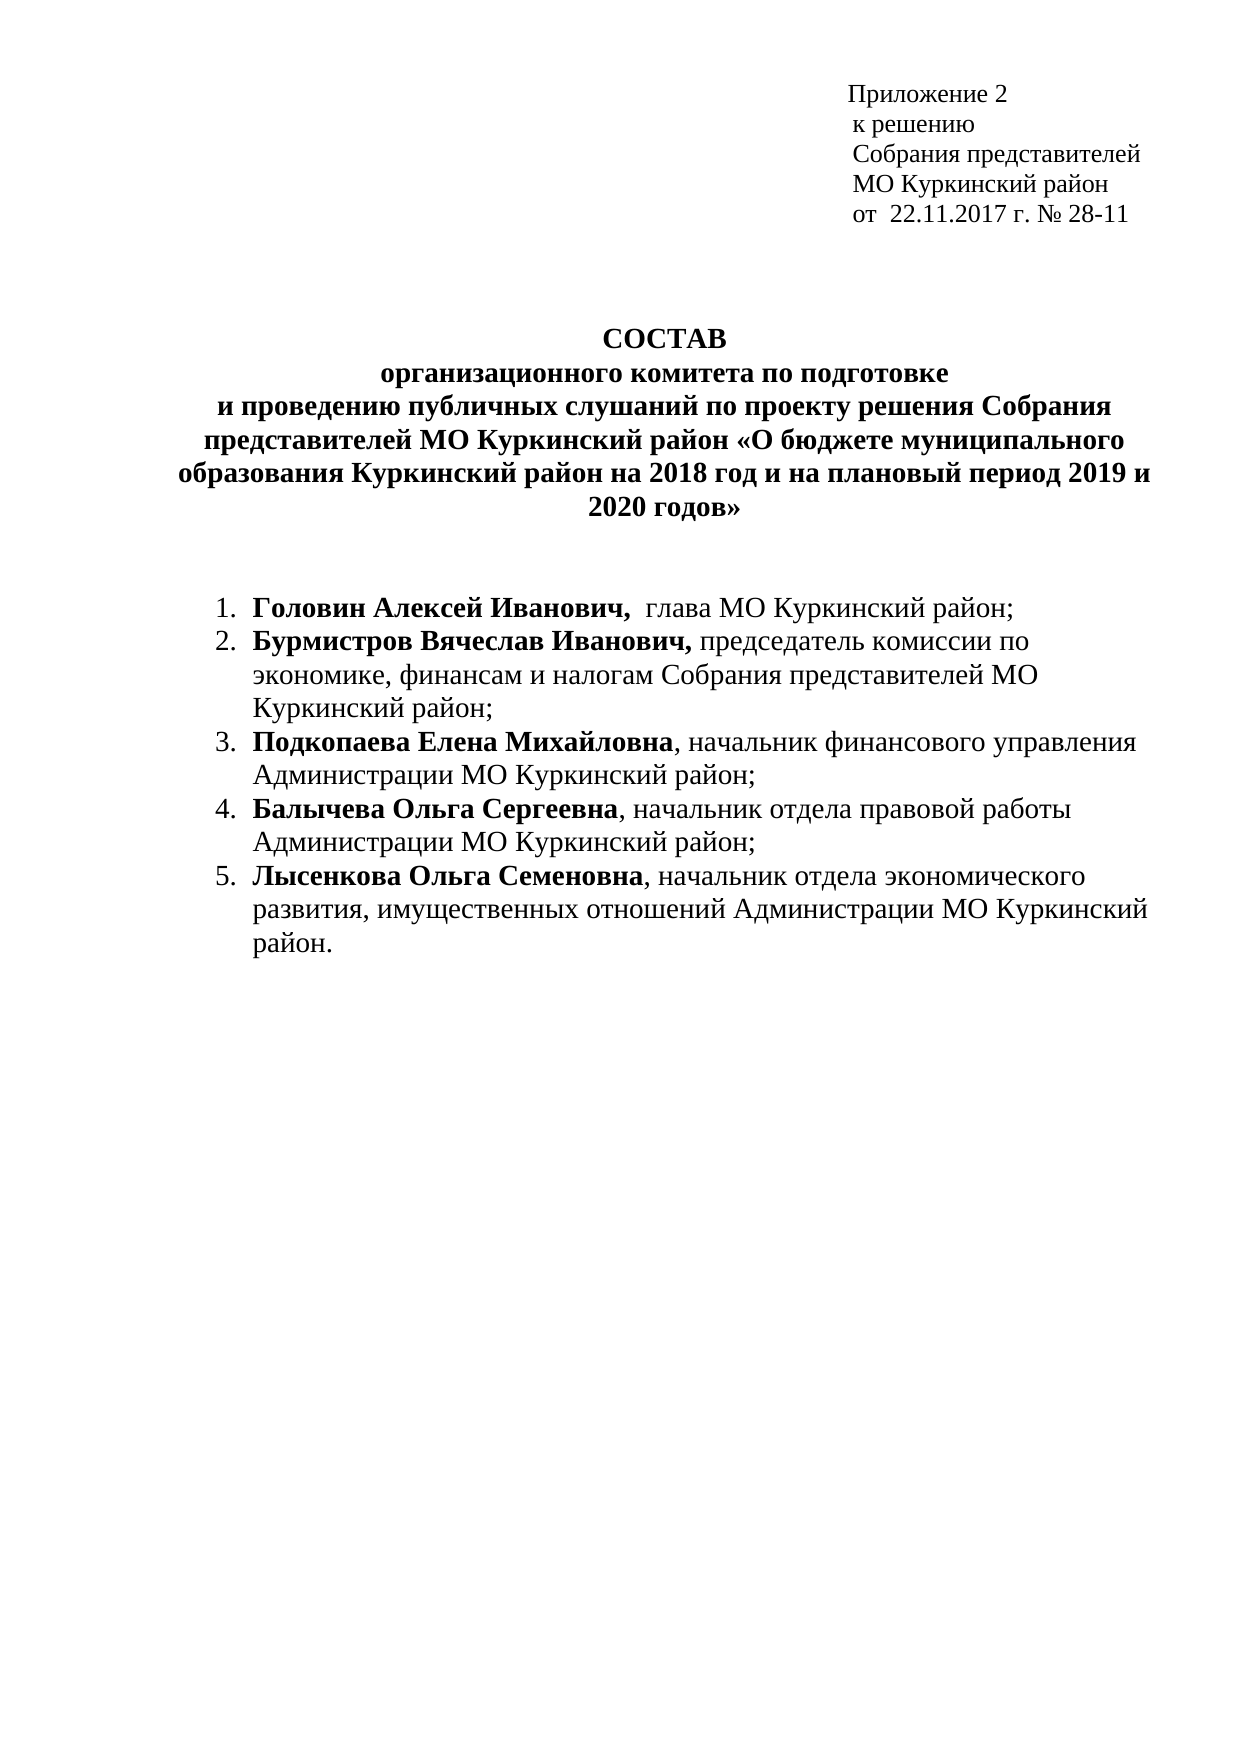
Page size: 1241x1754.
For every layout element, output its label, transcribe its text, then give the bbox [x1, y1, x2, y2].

text Приложение 2 [767, 78, 1152, 108]
text МО Куркинский район [777, 168, 1152, 198]
list Лысенкова Ольга Семеновна, начальник отдела экономического развития, имущественных отношений Администрации МО Куркинский район. [215, 858, 1152, 959]
list Подкопаева Елена Михайловна, начальник финансового управления Администрации МО Куркинский район; [215, 724, 1152, 791]
list Бурмистров Вячеслав Иванович, председатель комиссии по экономике, финансам и налогам Собрания представителей МО Куркинский район; [215, 623, 1152, 724]
text к решению [777, 108, 1152, 138]
list Балычева Ольга Сергеевна, начальник отдела правовой работы Администрации МО Куркинский район; [215, 791, 1152, 858]
list Головин Алексей Иванович, глава МО Куркинский район; [215, 590, 1152, 623]
text от 22.11.2017 г. № 28-11 [777, 198, 1152, 228]
text организационного комитета по подготовке [177, 355, 1152, 388]
text СОСТАВ [177, 321, 1152, 355]
text Собрания представителей [777, 138, 1152, 168]
text и проведению публичных слушаний по проекту решения Собрания представителей МО Куркинский район «О бюджете муниципального образования Куркинский район на 2018 год и на плановый период 2019 и 2020 годов» [177, 388, 1152, 523]
